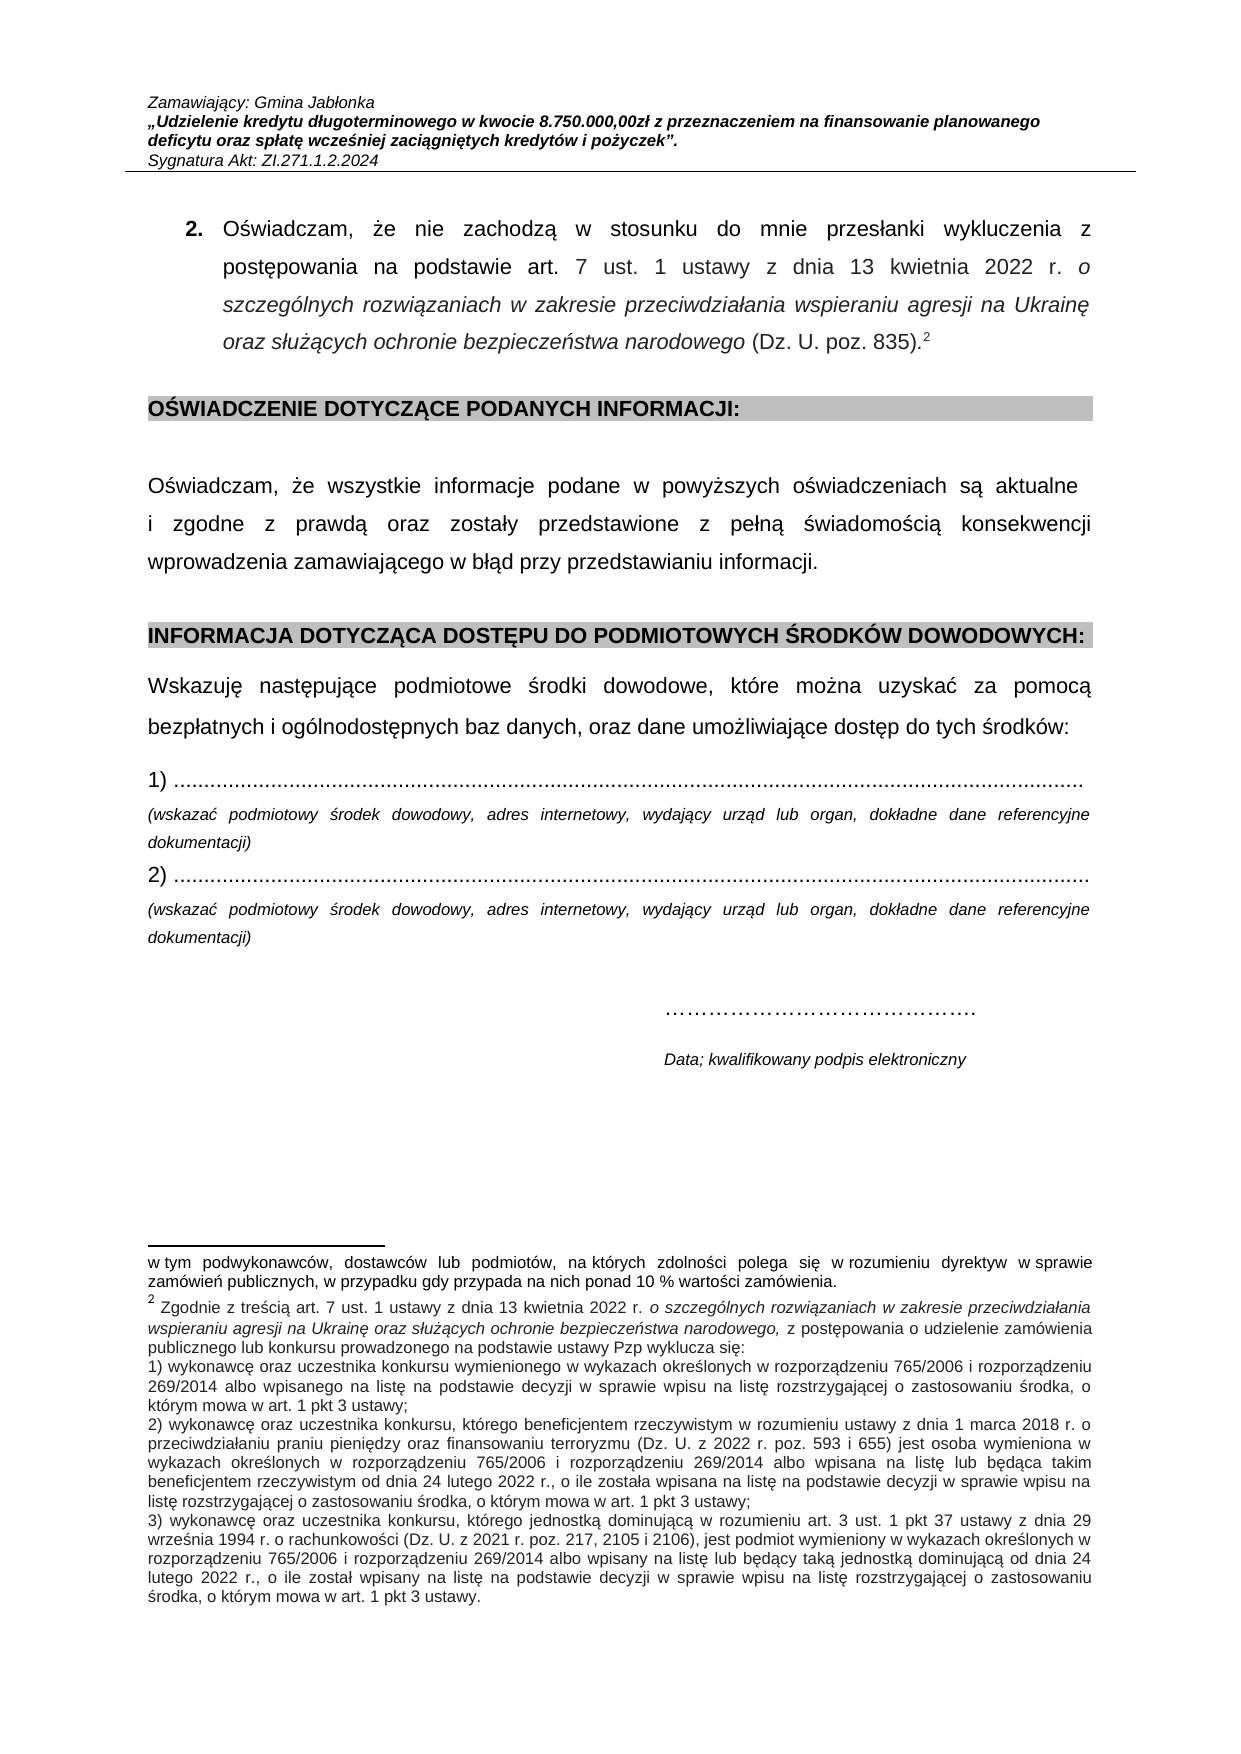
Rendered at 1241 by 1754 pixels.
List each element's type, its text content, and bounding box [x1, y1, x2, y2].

text 1) ...................................................................................................................................................... [148, 766, 1093, 792]
text (wskazać podmiotowy środek dowodowy, adres internetowy, wydający urząd lub organ, dokładne dane referencyjne dokumentacji) [148, 899, 1093, 947]
text INFORMACJA DOTYCZĄCA DOSTĘPU DO PODMIOTOWYCH ŚRODKÓW DOWODOWYCH: [148, 622, 1093, 648]
text ……………………………………. [148, 995, 1093, 1020]
text 2) ....................................................................................................................................................... [148, 862, 1093, 887]
text Wskazuję następujące podmiotowe środki dowodowe, które można uzyskać za pomocą bezpłatnych i ogólnodostępnych baz danych, oraz dane umożliwiające dostęp do tych środków: [148, 673, 1093, 740]
text (wskazać podmiotowy środek dowodowy, adres internetowy, wydający urząd lub organ, dokładne dane referencyjne dokumentacji) [148, 804, 1093, 852]
text OŚWIADCZENIE DOTYCZĄCE PODANYCH INFORMACJI: [148, 396, 1093, 421]
text Data; kwalifikowany podpis elektroniczny [148, 1049, 1093, 1068]
text Oświadczam, że wszystkie informacje podane w powyższych oświadczeniach są aktualne i zgodne z prawdą oraz zostały przedstawione z pełną świadomością konsekwencji wprowadzenia zamawiającego w błąd przy przedstawianiu informacji. [148, 473, 1093, 574]
list Oświadczam, że nie zachodzą w stosunku do mnie przesłanki wykluczenia z postępowania na podstawie art. 7 ust. 1 ustawy z dnia 13 kwietnia 2022 r. o szczególnych rozwiązaniach w zakresie przeciwdziałania wspieraniu agresji na Ukrainę oraz służących ochronie bezpieczeństwa narodowego (Dz. U. poz. 835). [185, 216, 1093, 354]
